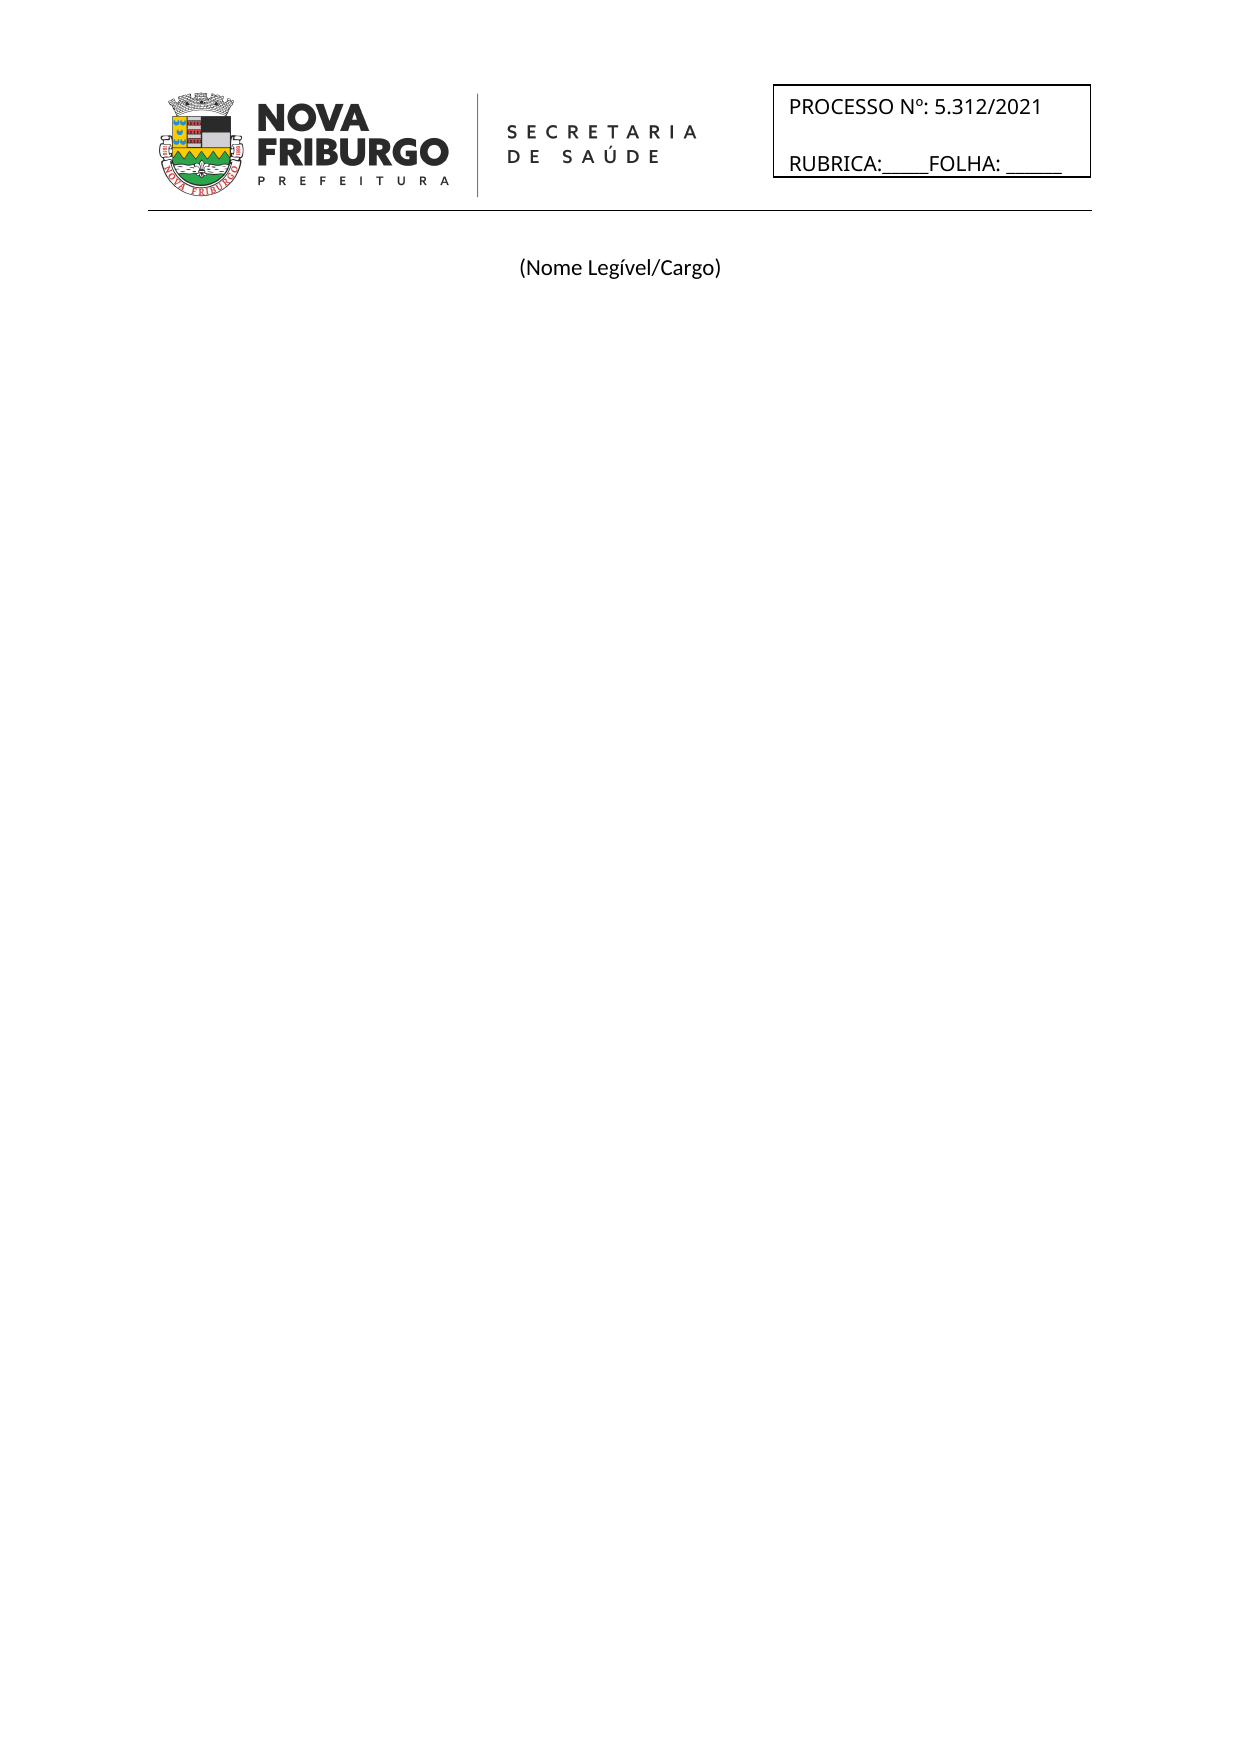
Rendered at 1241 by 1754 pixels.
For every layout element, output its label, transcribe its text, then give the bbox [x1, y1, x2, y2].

text (Nome Legível/Cargo) [148, 253, 1092, 281]
picture [147, 83, 712, 209]
